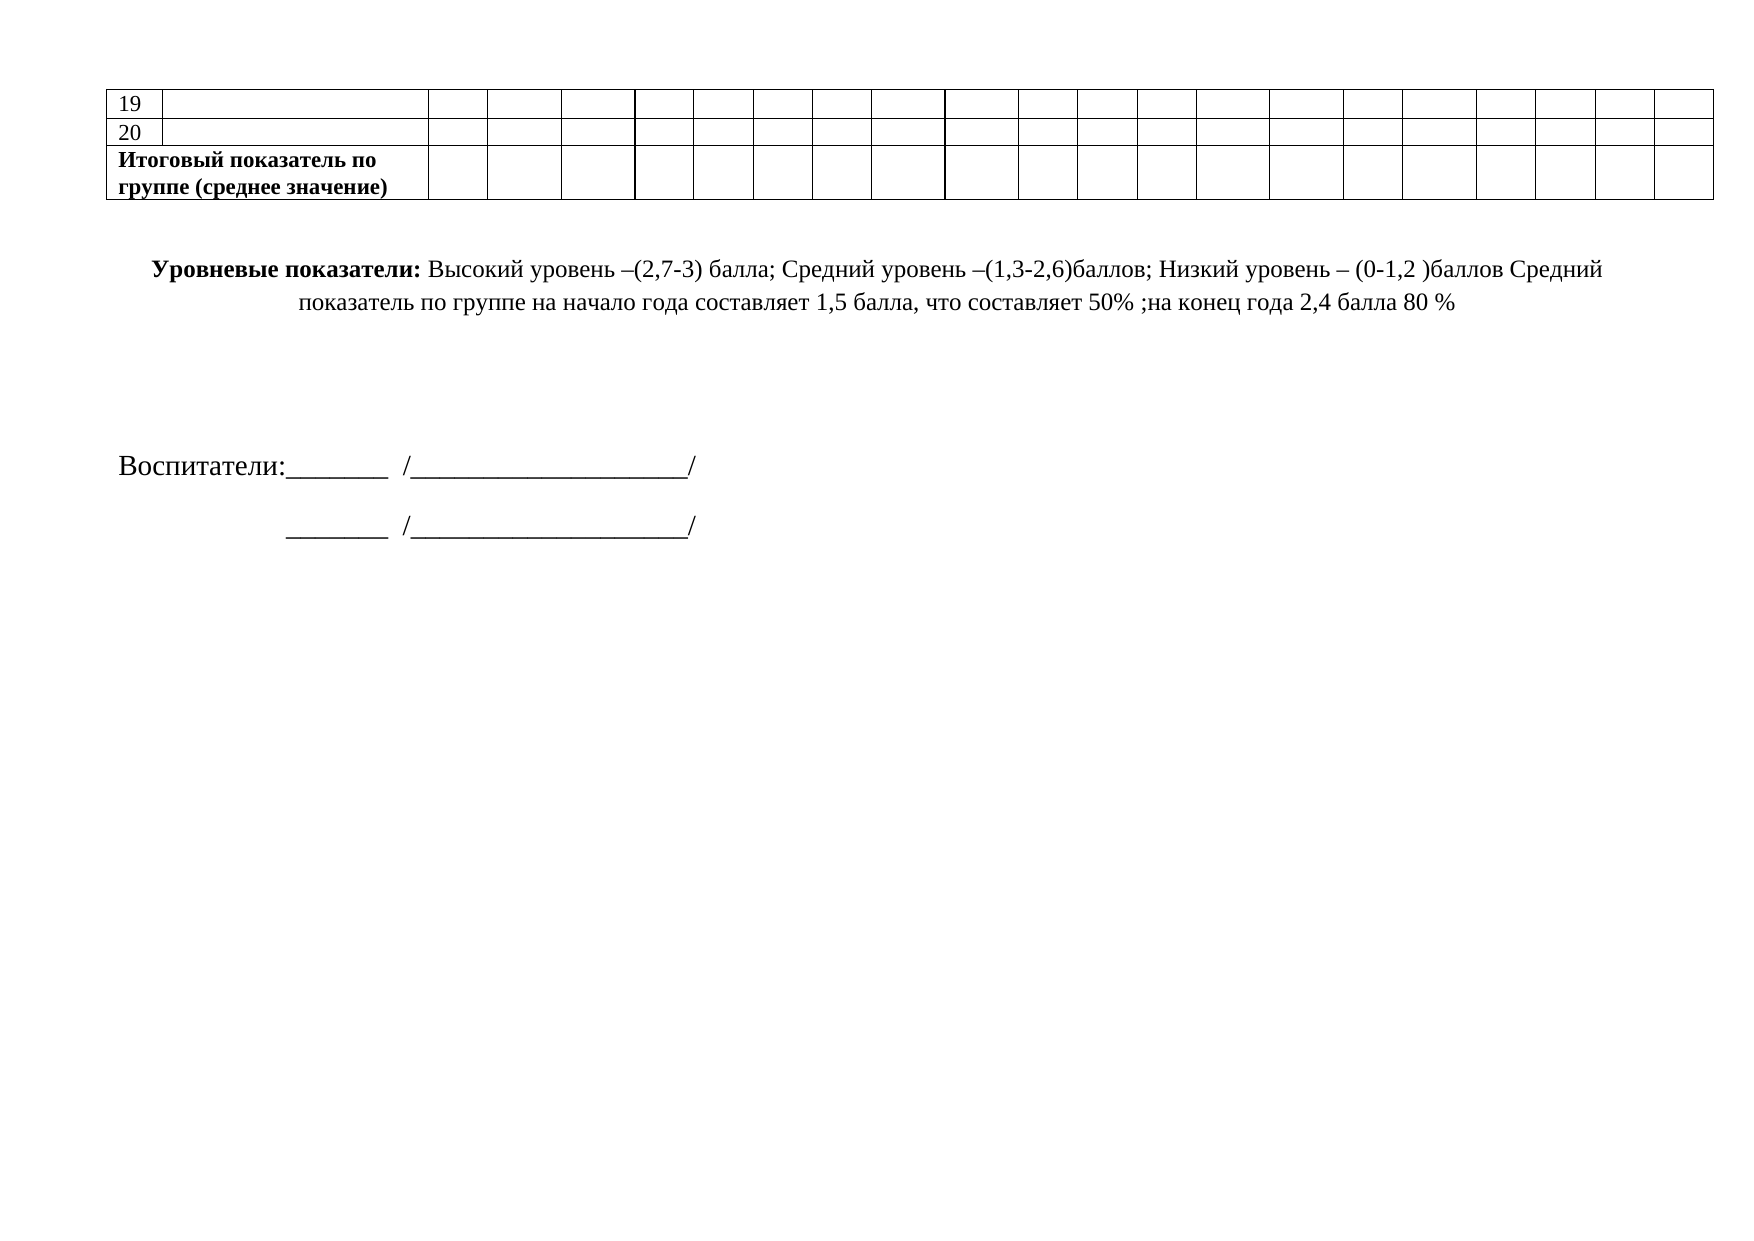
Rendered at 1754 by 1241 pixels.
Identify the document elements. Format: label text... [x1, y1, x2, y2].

table_cell [1655, 119, 1713, 145]
table_cell [872, 90, 944, 118]
table_cell [562, 90, 634, 118]
table_cell [163, 90, 428, 118]
table_cell [1655, 90, 1713, 118]
table_cell [813, 119, 871, 145]
table_cell [488, 90, 561, 118]
table_cell [1344, 146, 1402, 199]
table_cell [1477, 119, 1535, 145]
table_cell [694, 119, 753, 145]
table_cell [946, 90, 1018, 118]
table_cell [562, 119, 634, 145]
table_cell [1270, 90, 1343, 118]
table_cell [1019, 119, 1077, 145]
table_cell [1138, 90, 1196, 118]
table_cell [946, 146, 1018, 199]
table_cell 19 [107, 90, 162, 118]
table_cell [1078, 119, 1137, 145]
table_cell [1655, 146, 1713, 199]
table_cell [1270, 146, 1343, 199]
table_cell [636, 90, 693, 118]
table_cell [636, 119, 693, 145]
table_cell [1596, 90, 1654, 118]
table_cell 20 [107, 119, 162, 145]
table_cell [1138, 146, 1196, 199]
table_cell [754, 90, 812, 118]
table_cell [1596, 119, 1654, 145]
table_cell [1596, 146, 1654, 199]
table_cell [1403, 90, 1476, 118]
table_cell [1477, 146, 1535, 199]
text Уровневые показатели: Высокий уровень –(2,7-3) балла; Средний уровень –(1,3-2,6)баллов; Низкий уровень – (0-1,2 )баллов Средний показатель по группе на начало года составляет 1,5 балла, что составляет 50% ;на конец года 2,4 балла 80 % [118, 254, 1636, 316]
table_cell [1197, 146, 1269, 199]
table_cell [1019, 90, 1077, 118]
table_cell [754, 146, 812, 199]
table_cell [872, 146, 944, 199]
table_cell [1270, 119, 1343, 145]
table_cell [813, 146, 871, 199]
table_cell Итоговый показатель по группе (среднее значение) [107, 146, 428, 199]
table_cell [1078, 90, 1137, 118]
table_cell [694, 146, 753, 199]
table_cell [1403, 146, 1476, 199]
table_cell [488, 146, 561, 199]
table_cell [429, 146, 487, 199]
table_cell [488, 119, 561, 145]
table_cell [872, 119, 944, 145]
table_cell [1536, 119, 1595, 145]
table_cell [694, 90, 753, 118]
table_cell [754, 119, 812, 145]
table_cell [429, 90, 487, 118]
table_cell [813, 90, 871, 118]
table_cell [946, 119, 1018, 145]
table_cell [1078, 146, 1137, 199]
table_cell [1019, 146, 1077, 199]
text Воспитатели:_______ /___________________/ [118, 448, 1636, 482]
table_cell [1403, 119, 1476, 145]
table_cell [636, 146, 693, 199]
table_cell [1138, 119, 1196, 145]
table_cell [1536, 90, 1595, 118]
table_cell [429, 119, 487, 145]
table_cell [1536, 146, 1595, 199]
table_cell [1197, 90, 1269, 118]
table_cell [1344, 119, 1402, 145]
table_cell [163, 119, 428, 145]
text _______ /___________________/ [118, 508, 1636, 541]
table_cell [1197, 119, 1269, 145]
table_cell [562, 146, 634, 199]
table_cell [1477, 90, 1535, 118]
table_cell [1344, 90, 1402, 118]
